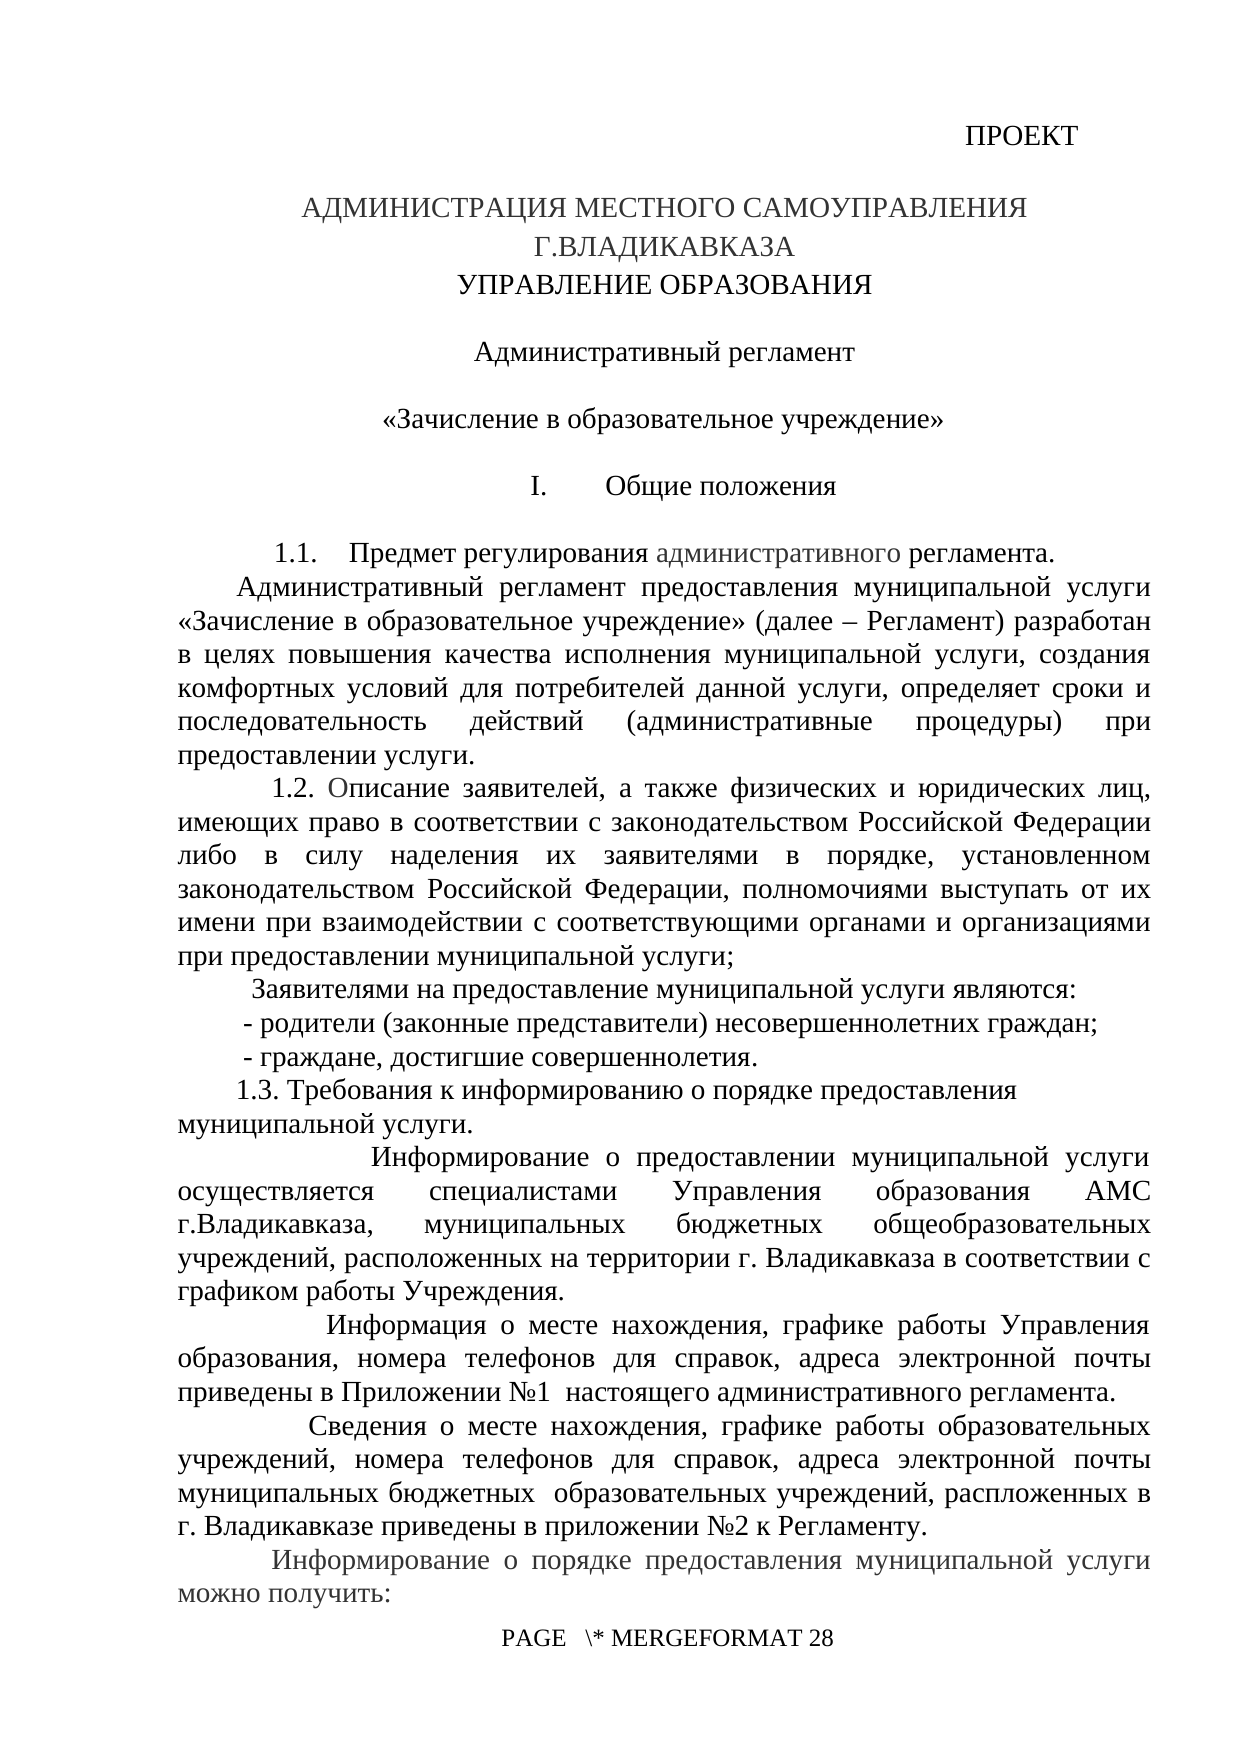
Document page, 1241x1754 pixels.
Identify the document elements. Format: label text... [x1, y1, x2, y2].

text Административный регламент [177, 334, 1152, 368]
text Административный регламент предоставления муниципальной услуги «Зачисление в образовательное учреждение» (далее – Регламент) разработан в целях повышения качества исполнения муниципальной услуги, создания комфортных условий для потребителей данной услуги, определяет сроки и последовательность действий (административные процедуры) при предоставлении услуги. [177, 569, 1152, 770]
list Предмет регулирования административного регламента. [177, 536, 1152, 569]
text ПРОЕКТ [177, 118, 1152, 152]
text АДМИНИСТРАЦИЯ МЕСТНОГО САМОУПРАВЛЕНИЯ Г.ВЛАДИКАВКАЗА [177, 190, 1152, 262]
list Общие положения [215, 468, 1152, 502]
text Информация о месте нахождения, графике работы Управления образования, номера телефонов для справок, адреса электронной почты приведены в Приложении №1 настоящего административного регламента. [177, 1307, 1152, 1408]
text 1.3. Требования к информированию о порядке предоставления муниципальной услуги. [177, 1072, 1152, 1139]
text Информирование о порядке предоставления муниципальной услуги можно получить: [177, 1542, 1152, 1609]
text «Зачисление в образовательное учреждение» [251, 401, 1152, 435]
text Сведения о месте нахождения, графике работы образовательных учреждений, номера телефонов для справок, адреса электронной почты муниципальных бюджетных образовательных учреждений, распложенных в г. Владикавказе приведены в приложении №2 к Регламенту. [177, 1408, 1152, 1542]
text - родители (законные представители) несовершеннолетних граждан; [177, 1005, 1152, 1039]
text - граждане, достигшие совершеннолетия. [177, 1039, 1152, 1072]
text Информирование о предоставлении муниципальной услуги осуществляется специалистами Управления образования АМС г.Владикавказа, муниципальных бюджетных общеобразовательных учреждений, расположенных на территории г. Владикавказа в соответствии с графиком работы Учреждения. [177, 1139, 1152, 1307]
text Заявителями на предоставление муниципальной услуги являются: [177, 972, 1152, 1005]
text 1.2. Описание заявителей, а также физических и юридических лиц, имеющих право в соответствии с законодательством Российской Федерации либо в силу наделения их заявителями в порядке, установленном законодательством Российской Федерации, полномочиями выступать от их имени при взаимодействии с соответствующими органами и организациями при предоставлении муниципальной услуги; [177, 770, 1152, 972]
text УПРАВЛЕНИЕ ОБРАЗОВАНИЯ [177, 267, 1152, 301]
